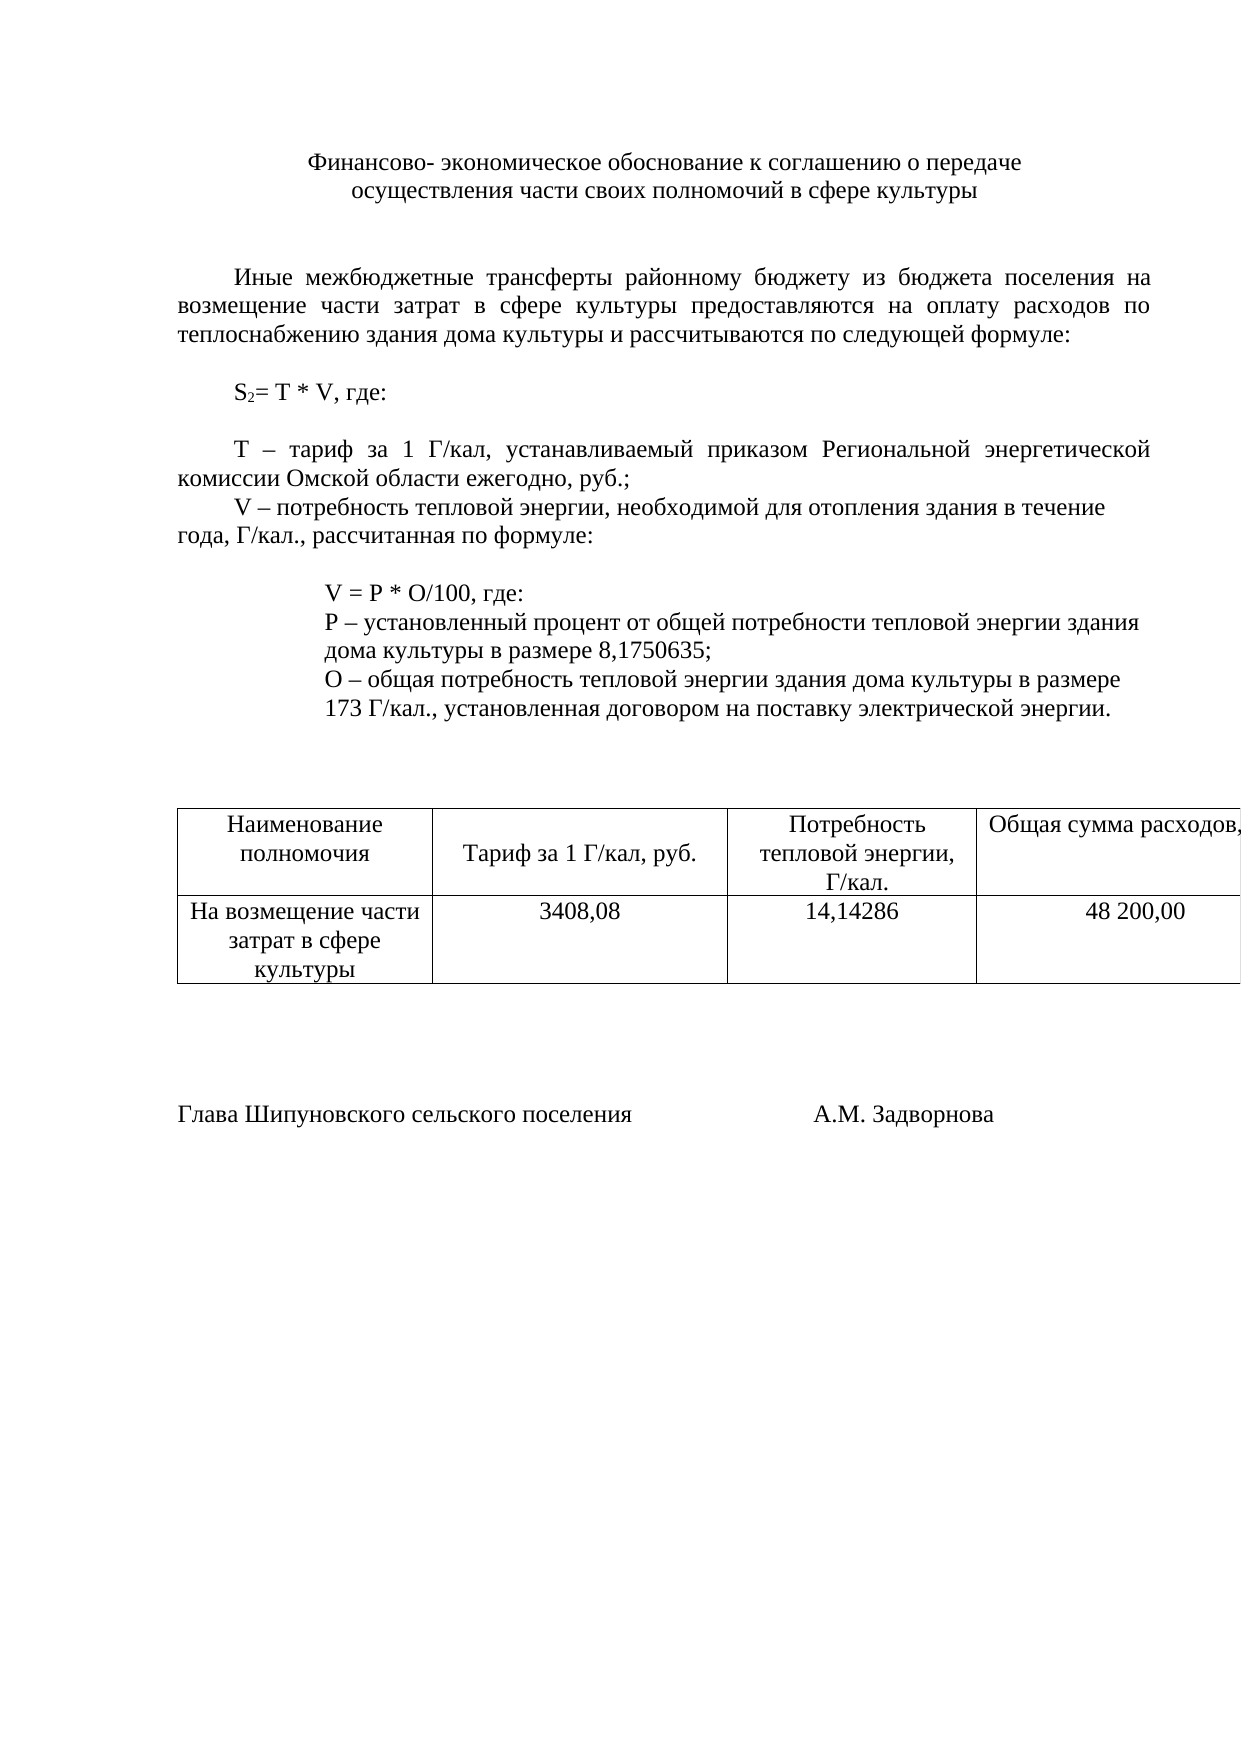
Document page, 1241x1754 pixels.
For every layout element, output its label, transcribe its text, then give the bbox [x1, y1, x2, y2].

text осуществления части своих полномочий в сфере культуры [177, 176, 1152, 204]
text Т – тариф за 1 Г/кал, устанавливаемый приказом Региональной энергетической комиссии Омской области ежегодно, руб.; [177, 434, 1152, 492]
text Глава Шипуновского сельского поселения А.М. Задворнова [177, 1099, 1152, 1127]
table_cell 14,14286 [728, 896, 976, 983]
text О – общая потребность тепловой энергии здания дома культуры в размере 173 Г/кал., установленная договором на поставку электрической энергии. [324, 664, 1152, 722]
text V = Р * О/100, где: [251, 578, 1152, 607]
text Финансово- экономическое обоснование к соглашению о передаче [177, 147, 1152, 176]
table_header Наименование полномочия [178, 809, 432, 895]
table_header Потребность тепловой энергии, Г/кал. [728, 809, 976, 895]
table_cell На возмещение части затрат в сфере культуры [178, 896, 432, 983]
text Иные межбюджетные трансферты районному бюджету из бюджета поселения на возмещение части затрат в сфере культуры предоставляются на оплату расходов по теплоснабжению здания дома культуры и рассчитываются по следующей формуле: [177, 262, 1152, 348]
table_header Общая сумма расходов, руб. [977, 809, 1240, 895]
table_header Тариф за 1 Г/кал, руб. [433, 809, 727, 895]
text Р – установленный процент от общей потребности тепловой энергии здания дома культуры в размере 8,1750635; [324, 607, 1152, 664]
text S2= Т * V, где: [177, 377, 1152, 406]
table_cell 48 200,00 [977, 896, 1240, 983]
text V – потребность тепловой энергии, необходимой для отопления здания в течение года, Г/кал., рассчитанная по формуле: [177, 492, 1152, 549]
table_cell 3408,08 [433, 896, 727, 983]
